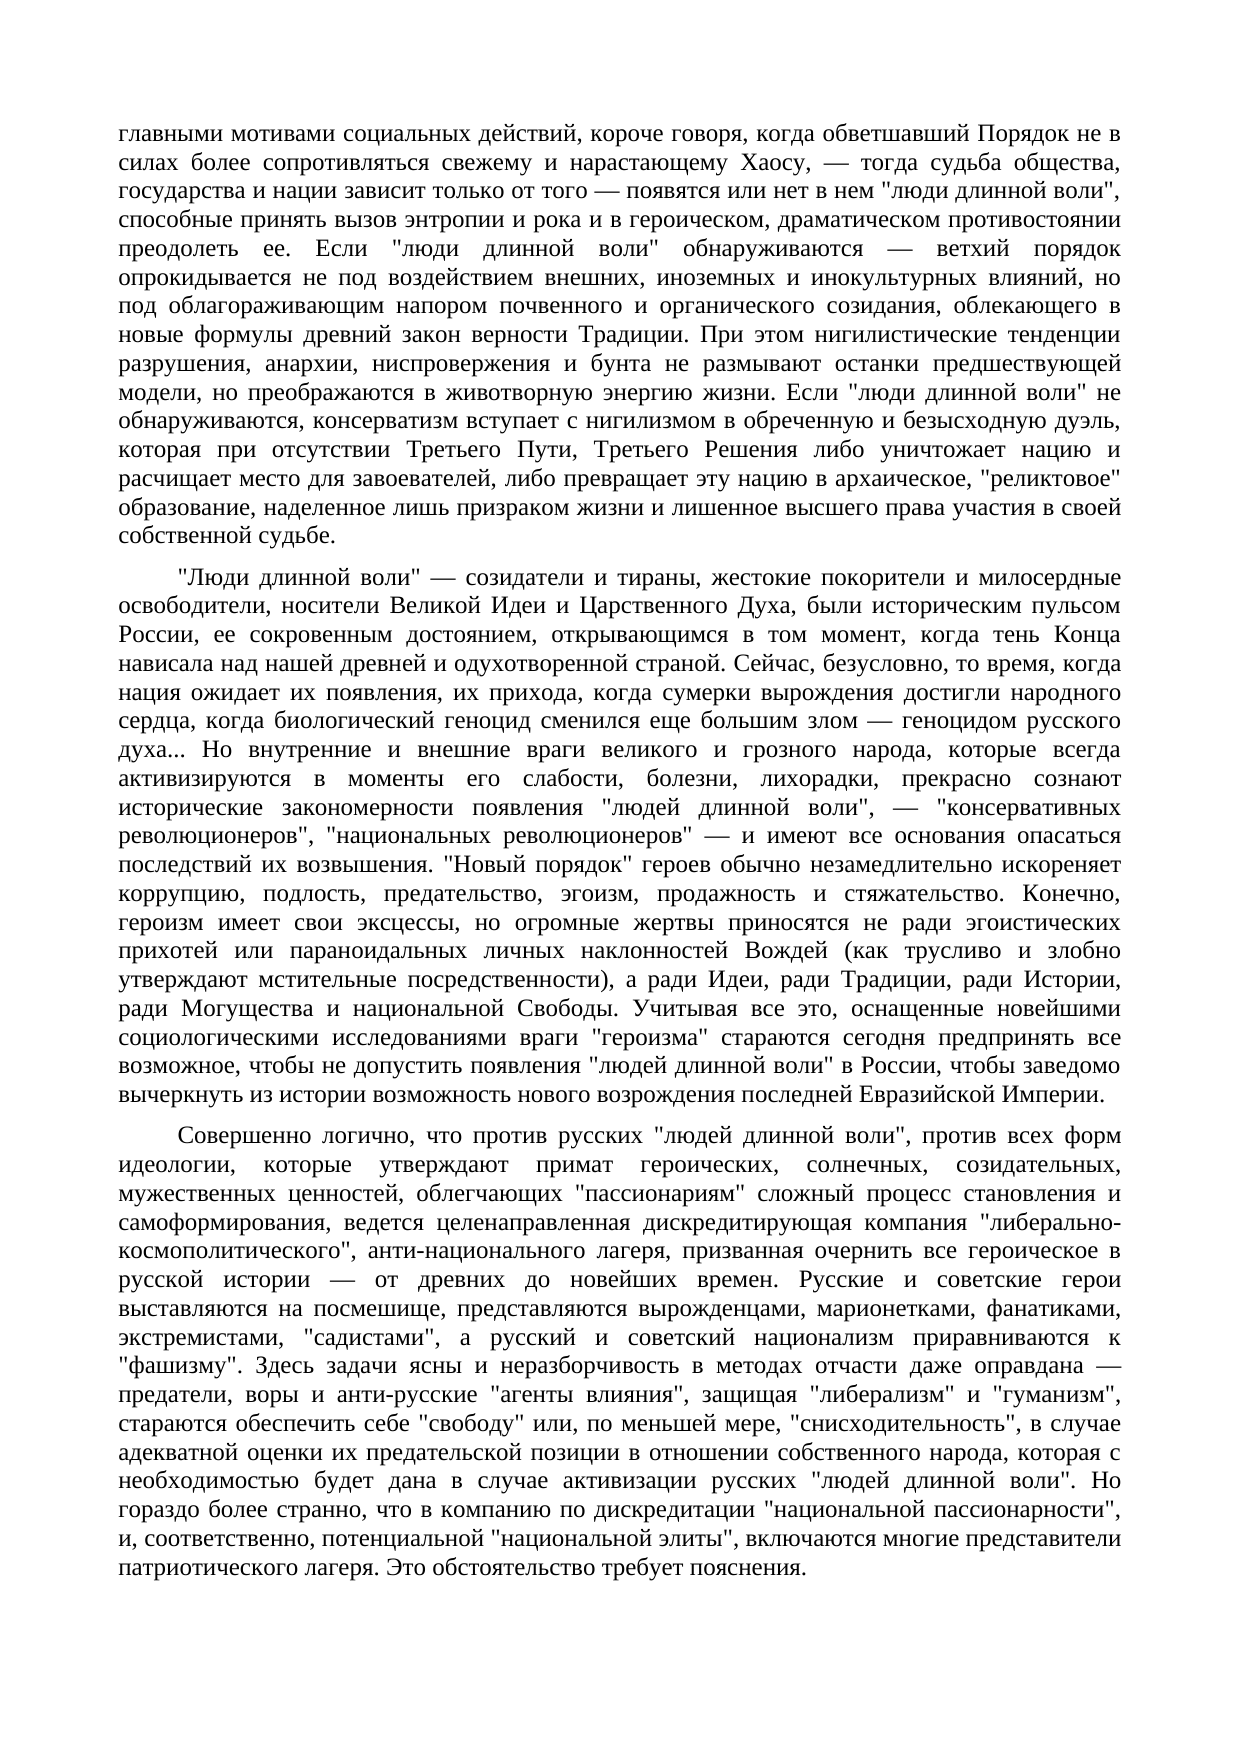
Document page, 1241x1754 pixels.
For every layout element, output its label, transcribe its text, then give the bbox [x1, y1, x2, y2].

text "Люди длинной воли" — созидатели и тираны, жестокие покорители и милосердные освободители, носители Великой Идеи и Царственного Духа, были историческим пульсом России, ее сокровенным достоянием, открывающимся в том момент, когда тень Конца нависала над нашей древней и одухотворенной страной. Сейчас, безусловно, то время, когда нация ожидает их появления, их прихода, когда сумерки вырождения достигли народного сердца, когда биологический геноцид сменился еще большим злом — геноцидом русского духа... Но внутренние и внешние враги великого и грозного народа, которые всегда активизируются в моменты его слабости, болезни, лихорадки, прекрасно сознают исторические закономерности появления "людей длинной воли", — "консервативных революционеров", "национальных революционеров" — и имеют все основания опасаться последствий их возвышения. "Новый порядок" героев обычно незамедлительно искореняет коррупцию, подлость, предательство, эгоизм, продажность и стяжательство. Конечно, героизм имеет свои эксцессы, но огромные жертвы приносятся не ради эгоистических прихотей или параноидальных личных наклонностей Вождей (как трусливо и злобно утверждают мстительные посредственности), а ради Идеи, ради Традиции, ради Истории, ради Могущества и национальной Свободы. Учитывая все это, оснащенные новейшими социологическими исследованиями враги "героизма" стараются сегодня предпринять все возможное, чтобы не допустить появления "людей длинной воли" в России, чтобы заведомо вычеркнуть из истории возможность нового возрождения последней Евразийской Империи. [118, 562, 1122, 1108]
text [118, 118, 1122, 549]
text Совершенно логично, что против русских "людей длинной воли", против всех форм идеологии, которые утверждают примат героических, солнечных, созидательных, мужественных ценностей, облегчающих "пассионариям" сложный процесс становления и самоформирования, ведется целенаправленная дискредитирующая компания "либерально-космополитического", анти-национального лагеря, призванная очернить все героическое в русской истории — от древних до новейших времен. Русские и советские герои выставляются на посмешище, представляются вырожденцами, марионетками, фанатиками, экстремистами, "садистами", а русский и советский национализм приравниваются к "фашизму". Здесь задачи ясны и неразборчивость в методах отчасти даже оправдана — предатели, воры и анти-русские "агенты влияния", защищая "либерализм" и "гуманизм", стараются обеспечить себе "свободу" или, по меньшей мере, "снисходительность", в случае адекватной оценки их предательской позиции в отношении собственного народа, которая с необходимостью будет дана в случае активизации русских "людей длинной воли". Но гораздо более странно, что в компанию по дискредитации "национальной пассионарности", и, соответственно, потенциальной "национальной элиты", включаются многие представители патриотического лагеря. Это обстоятельство требует пояснения. [118, 1121, 1122, 1581]
